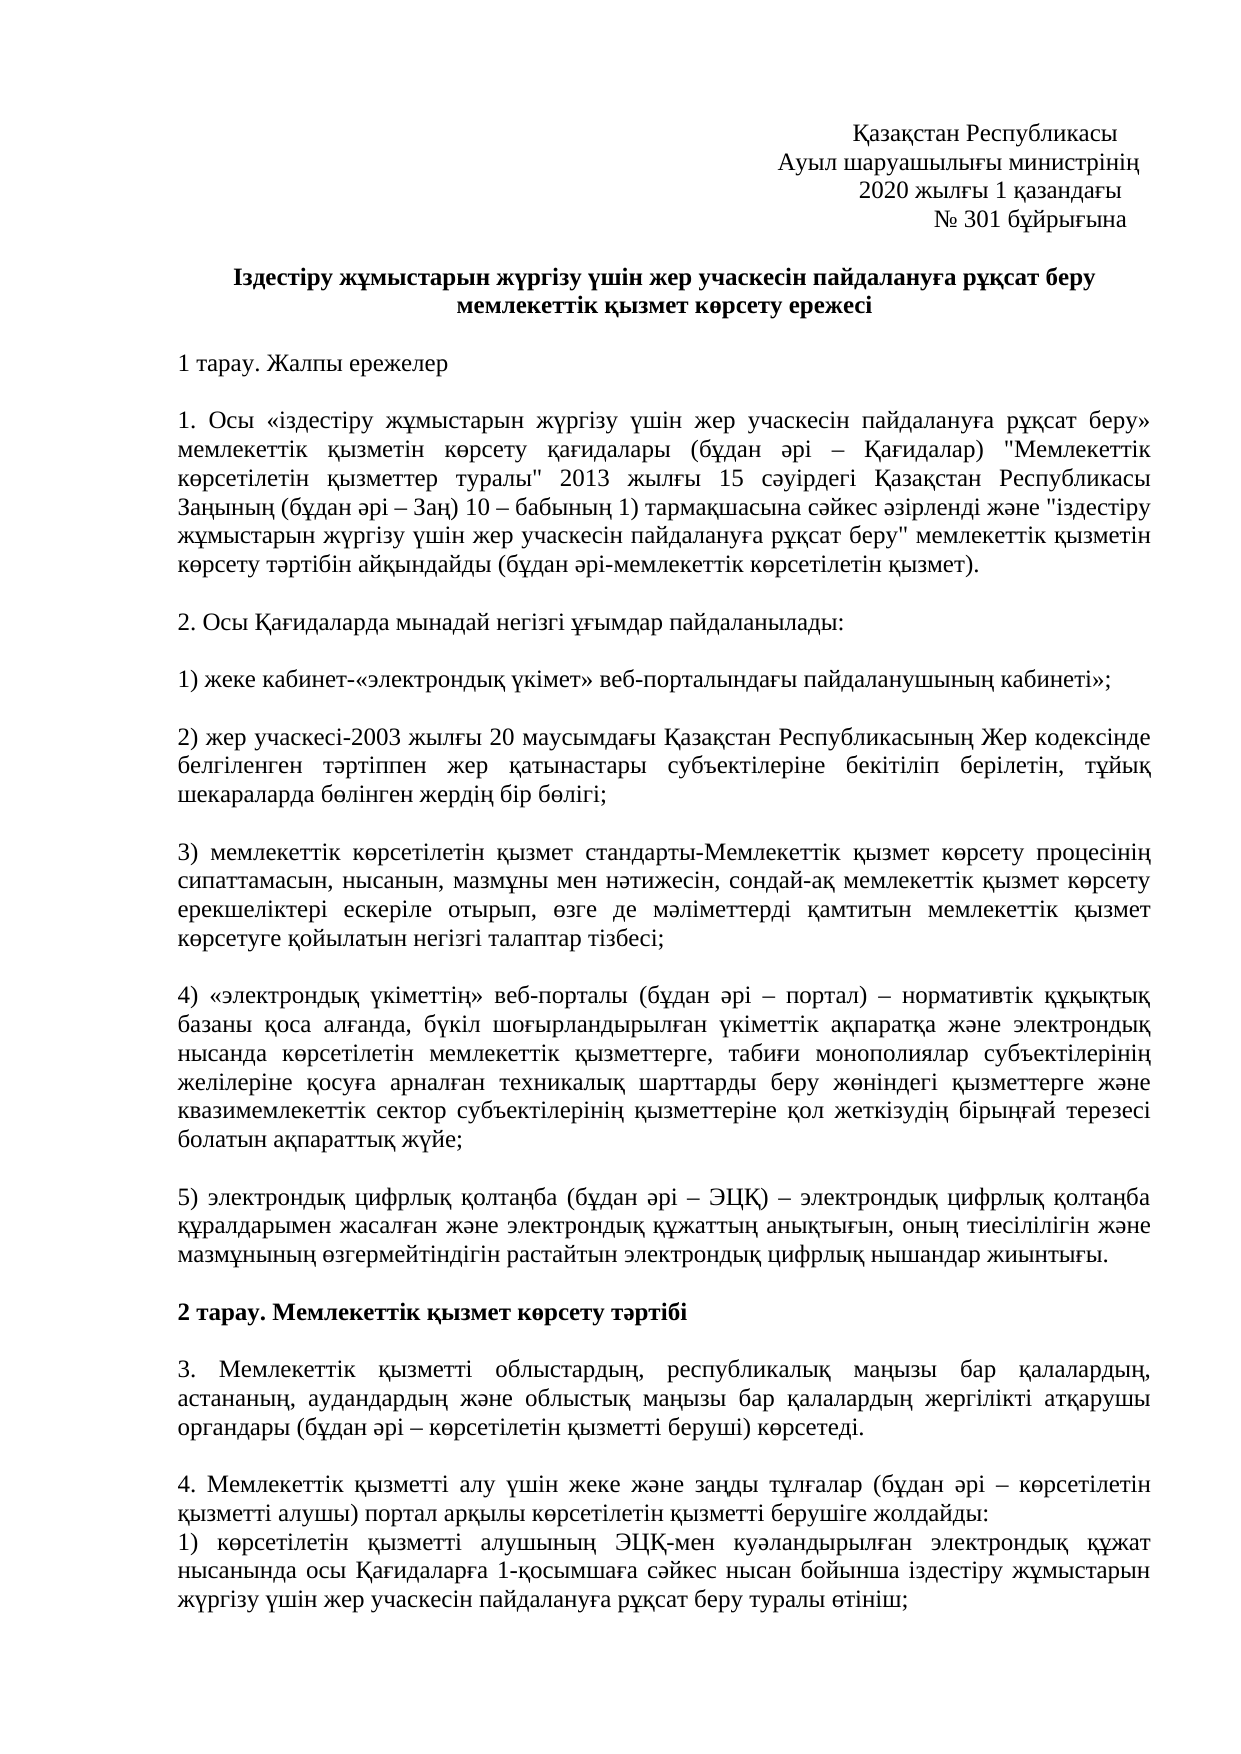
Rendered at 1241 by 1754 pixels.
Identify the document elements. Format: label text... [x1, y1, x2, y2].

text 2. Осы Қағидаларда мынадай негізгі ұғымдар пайдаланылады: [177, 607, 1152, 636]
text 4) «электрондық үкіметтің» веб-порталы (бұдан әрі – портал) – нормативтік құқықтық базаны қоса алғанда, бүкіл шоғырландырылған үкіметтік ақпаратқа және электрондық нысанда көрсетілетін мемлекеттік қызметтерге, табиғи монополиялар субъектілерінің желілеріне қосуға арналған техникалық шарттарды беру жөніндегі қызметтерге және квазимемлекеттік сектор субъектілерінің қызметтеріне қол жеткізудің бірыңғай терезесі болатын ақпараттық жүйе; [177, 981, 1152, 1153]
text № 301 бұйрығына [852, 204, 1152, 233]
text 1. Осы «іздестіру жұмыстарын жүргізу үшін жер учаскесін пайдалануға рұқсат беру» мемлекеттік қызметін көрсету қағидалары (бұдан әрі – Қағидалар) "Мемлекеттік көрсетілетін қызметтер туралы" 2013 жылғы 15 сәуірдегі Қазақстан Республикасы Заңының (бұдан әрі – Заң) 10 – бабының 1) тармақшасына сәйкес әзірленді және "іздестіру жұмыстарын жүргізу үшін жер учаскесін пайдалануға рұқсат беру" мемлекеттік қызметін көрсету тәртібін айқындайды (бұдан әрі-мемлекеттік көрсетілетін қызмет). [177, 406, 1152, 578]
text 5) электрондық цифрлық қолтаңба (бұдан әрі – ЭЦҚ) – электрондық цифрлық қолтаңба құралдарымен жасалған және электрондық құжаттың анықтығын, оның тиесілілігін және мазмұнының өзгермейтіндігін растайтын электрондық цифрлық нышандар жиынтығы. [177, 1182, 1152, 1268]
text 2020 жылғы 1 қазандағы [777, 176, 1152, 204]
text 1) көрсетілетін қызметті алушының ЭЦҚ-мен куәландырылған электрондық құжат нысанында осы Қағидаларға 1-қосымшаға сәйкес нысан бойынша іздестіру жұмыстарын жүргізу үшін жер учаскесін пайдалануға рұқсат беру туралы өтініш; [177, 1527, 1152, 1613]
text Ауыл шаруашылығы министрінің [702, 147, 1152, 176]
text 3. Мемлекеттік қызметті облыстардың, республикалық маңызы бар қалалардың, астананың, аудандардың және облыстық маңызы бар қалалардың жергілікті атқарушы органдары (бұдан әрі – көрсетілетін қызметті беруші) көрсетеді. [177, 1354, 1152, 1441]
text Қазақстан Республикасы [777, 118, 1152, 147]
text 1) жеке кабинет-«электрондық үкімет» веб-порталындағы пайдаланушының кабинеті»; [177, 664, 1152, 693]
text 4. Мемлекеттік қызметті алу үшін жеке және заңды тұлғалар (бұдан әрі – көрсетілетін қызметті алушы) портал арқылы көрсетілетін қызметті берушіге жолдайды: [177, 1469, 1152, 1527]
text 2) жер учаскесі-2003 жылғы 20 маусымдағы Қазақстан Республикасының Жер кодексінде белгіленген тәртіппен жер қатынастары субъектілеріне бекітіліп берілетін, тұйық шекараларда бөлінген жердің бір бөлігі; [177, 722, 1152, 808]
text 2 тарау. Мемлекеттік қызмет көрсету тәртібі [177, 1297, 1152, 1326]
text 1 тарау. Жалпы ережелер [177, 348, 1152, 377]
text 3) мемлекеттік көрсетілетін қызмет стандарты-Мемлекеттік қызмет көрсету процесінің сипаттамасын, нысанын, мазмұны мен нәтижесін, сондай-ақ мемлекеттік қызмет көрсету ерекшеліктері ескеріле отырып, өзге де мәліметтерді қамтитын мемлекеттік қызмет көрсетуге қойылатын негізгі талаптар тізбесі; [177, 837, 1152, 952]
text Іздестіру жұмыстарын жүргізу үшін жер учаскесін пайдалануға рұқсат беру мемлекеттік қызмет көрсету ережесі [177, 262, 1152, 319]
